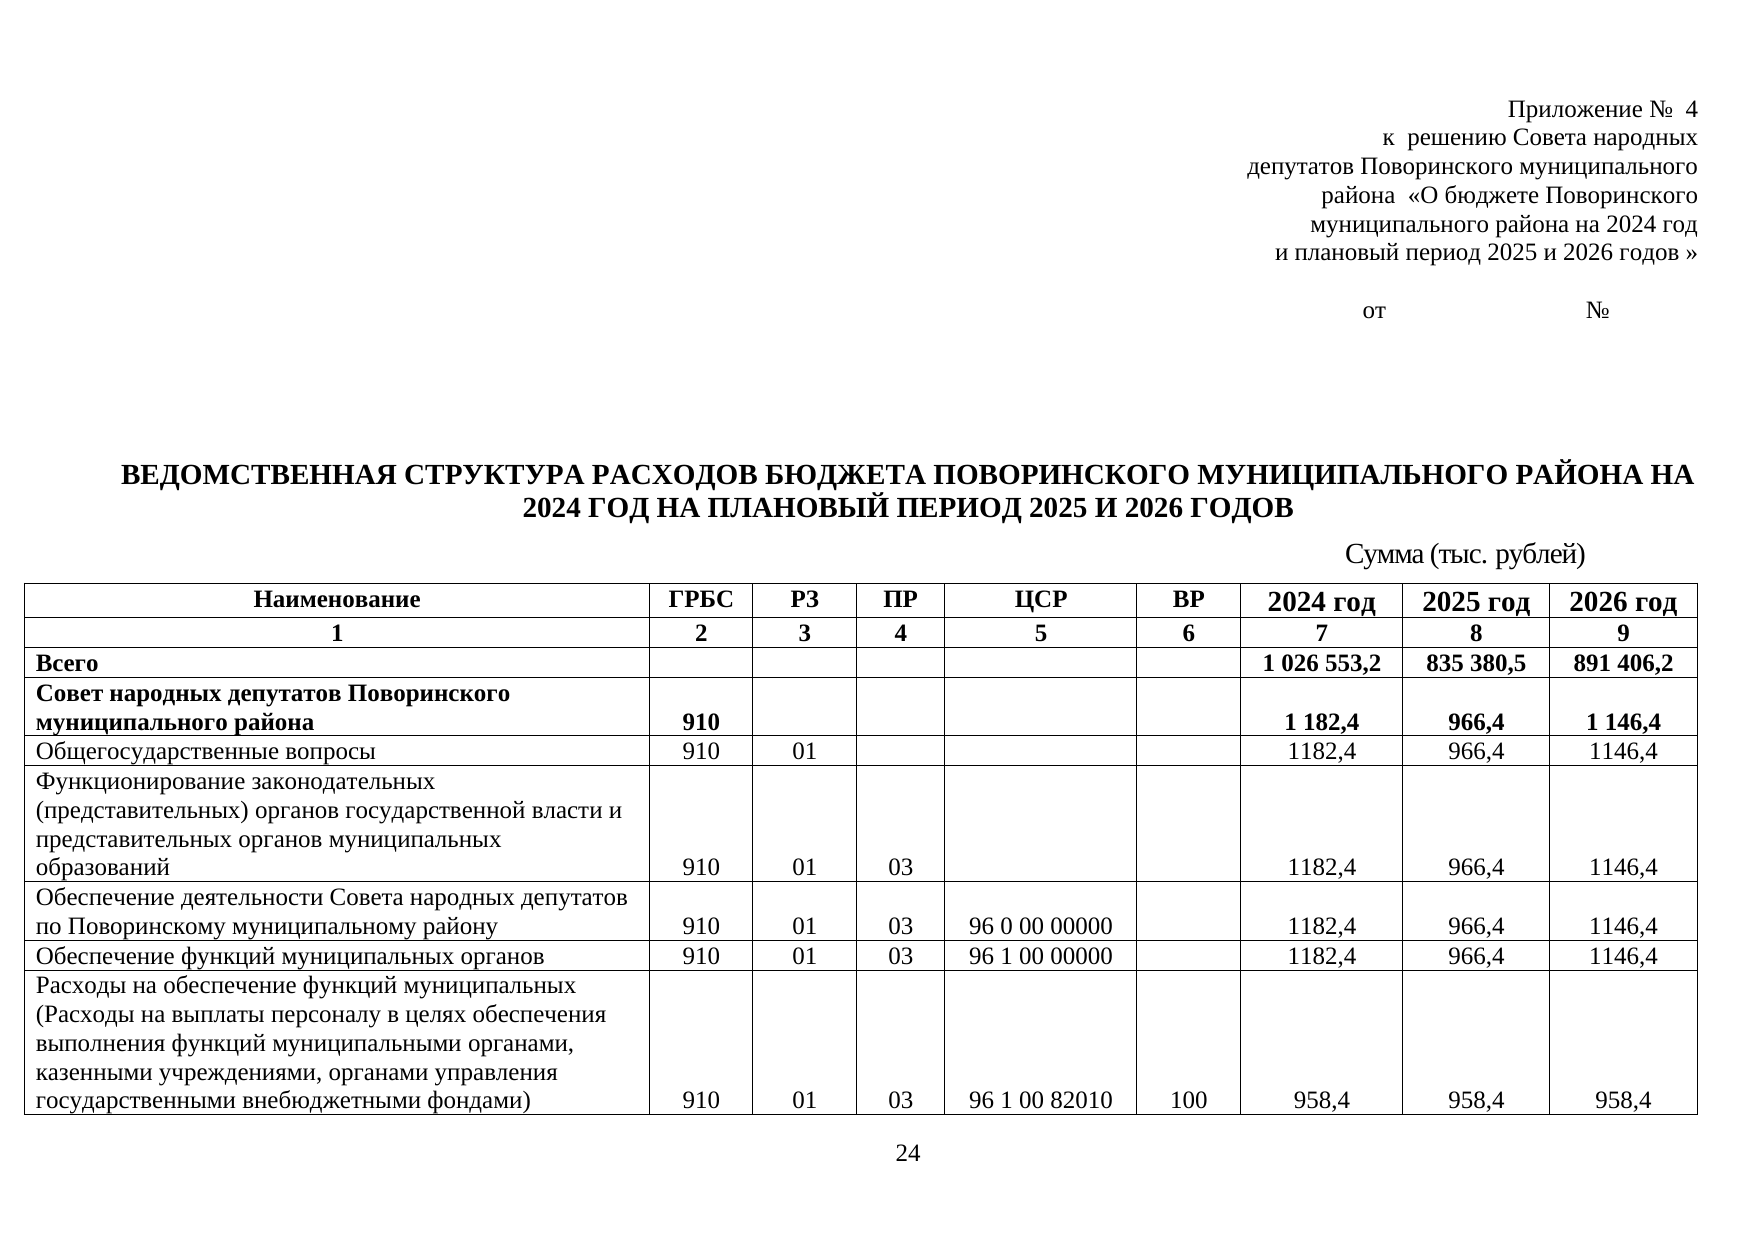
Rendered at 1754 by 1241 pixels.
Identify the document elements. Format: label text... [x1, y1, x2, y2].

table_cell [753, 678, 856, 735]
table_cell 966,4 [1403, 678, 1549, 735]
table_cell [1137, 941, 1240, 969]
table_cell 966,4 [1403, 941, 1549, 969]
text депутатов Поворинского муниципального [118, 151, 1698, 180]
table_cell 01 [753, 736, 856, 765]
table_cell Обеспечение деятельности Совета народных депутатов по Поворинскому муниципальному району [25, 882, 649, 940]
table_cell 9 [1550, 618, 1697, 647]
text Сумма (тыс. рублей) [118, 537, 1698, 570]
table_cell [1137, 882, 1240, 940]
table_cell 891 406,2 [1550, 648, 1697, 677]
table_cell 1146,4 [1550, 766, 1697, 881]
table_cell 1182,4 [1241, 736, 1402, 765]
table_header ПР [857, 584, 944, 617]
table_cell 03 [857, 941, 944, 969]
table_cell 7 [1241, 618, 1402, 647]
table_cell 966,4 [1403, 882, 1549, 940]
table_cell [1137, 648, 1240, 677]
table_cell 1182,4 [1241, 882, 1402, 940]
table_header ГРБС [650, 584, 752, 617]
table_cell 01 [753, 766, 856, 881]
table_cell [650, 648, 752, 677]
table_cell 958,4 [1241, 971, 1402, 1114]
table_cell 910 [650, 971, 752, 1114]
table_cell 910 [650, 882, 752, 940]
table_cell Общегосударственные вопросы [25, 736, 649, 765]
table_cell Обеспечение функций муниципальных органов [25, 941, 649, 969]
table_cell 96 1 00 00000 [945, 941, 1136, 969]
table_cell 966,4 [1403, 736, 1549, 765]
table_cell 1146,4 [1550, 736, 1697, 765]
table_cell [857, 648, 944, 677]
table_header 2024 год [1241, 584, 1402, 617]
table_cell 01 [753, 941, 856, 969]
table_header 2026 год [1550, 584, 1697, 617]
table_cell [857, 678, 944, 735]
table_cell 3 [753, 618, 856, 647]
table_cell 100 [1137, 971, 1240, 1114]
text от № [118, 295, 1609, 324]
table_header 2025 год [1403, 584, 1549, 617]
table_cell 1 182,4 [1241, 678, 1402, 735]
table_cell [857, 736, 944, 765]
table_cell [945, 678, 1136, 735]
table_cell 01 [753, 971, 856, 1114]
table_cell [753, 648, 856, 677]
table_cell 03 [857, 971, 944, 1114]
table_cell 1 026 553,2 [1241, 648, 1402, 677]
table_cell Функционирование законодательных (представительных) органов государственной власти и представительных органов муниципальных образований [25, 766, 649, 881]
table_cell 958,4 [1550, 971, 1697, 1114]
table_cell 03 [857, 766, 944, 881]
table_cell 910 [650, 678, 752, 735]
table_cell 1 146,4 [1550, 678, 1697, 735]
table_cell 1182,4 [1241, 941, 1402, 969]
table_cell 96 0 00 00000 [945, 882, 1136, 940]
table_header ЦСР [945, 584, 1136, 617]
table_cell 910 [650, 766, 752, 881]
text Приложение № 4 [118, 94, 1698, 122]
table_cell 910 [650, 736, 752, 765]
table_cell 03 [857, 882, 944, 940]
table_cell [945, 736, 1136, 765]
table_cell Всего [25, 648, 649, 677]
table_cell Расходы на обеспечение функций муниципальных (Расходы на выплаты персоналу в целях обеспечения выполнения функций муниципальными органами, казенными учреждениями, органами управления государственными внебюджетными фондами) [25, 971, 649, 1114]
table_cell [1137, 766, 1240, 881]
table_cell 96 1 00 82010 [945, 971, 1136, 1114]
table_cell 1 [25, 618, 649, 647]
text ВЕДОМСТВЕННАЯ СТРУКТУРА РАСХОДОВ БЮДЖЕТА ПОВОРИНСКОГО МУНИЦИПАЛЬНОГО РАЙОНА НА 2024 ГОД НА ПЛАНОВЫЙ ПЕРИОД 2025 И 2026 ГОДОВ [118, 457, 1698, 524]
table_cell 1146,4 [1550, 941, 1697, 969]
table_cell 5 [945, 618, 1136, 647]
table_header ВР [1137, 584, 1240, 617]
table_cell 1146,4 [1550, 882, 1697, 940]
table_cell 966,4 [1403, 766, 1549, 881]
table_cell 958,4 [1403, 971, 1549, 1114]
table_cell 835 380,5 [1403, 648, 1549, 677]
text района «О бюджете Поворинского [118, 180, 1698, 209]
table_cell Совет народных депутатов Поворинского муниципального района [25, 678, 649, 735]
table_cell 4 [857, 618, 944, 647]
table_header РЗ [753, 584, 856, 617]
table_cell [1137, 736, 1240, 765]
table_cell [1137, 678, 1240, 735]
table_header Наименование [25, 584, 649, 617]
text и плановый период 2025 и 2026 годов » [118, 237, 1698, 266]
table_cell 01 [753, 882, 856, 940]
table_cell 8 [1403, 618, 1549, 647]
text муниципального района на 2024 год [118, 209, 1698, 237]
table_cell 2 [650, 618, 752, 647]
table_cell 6 [1137, 618, 1240, 647]
table_cell [945, 766, 1136, 881]
text к решению Совета народных [118, 122, 1698, 151]
table_cell [945, 648, 1136, 677]
table_cell 1182,4 [1241, 766, 1402, 881]
table_cell 910 [650, 941, 752, 969]
